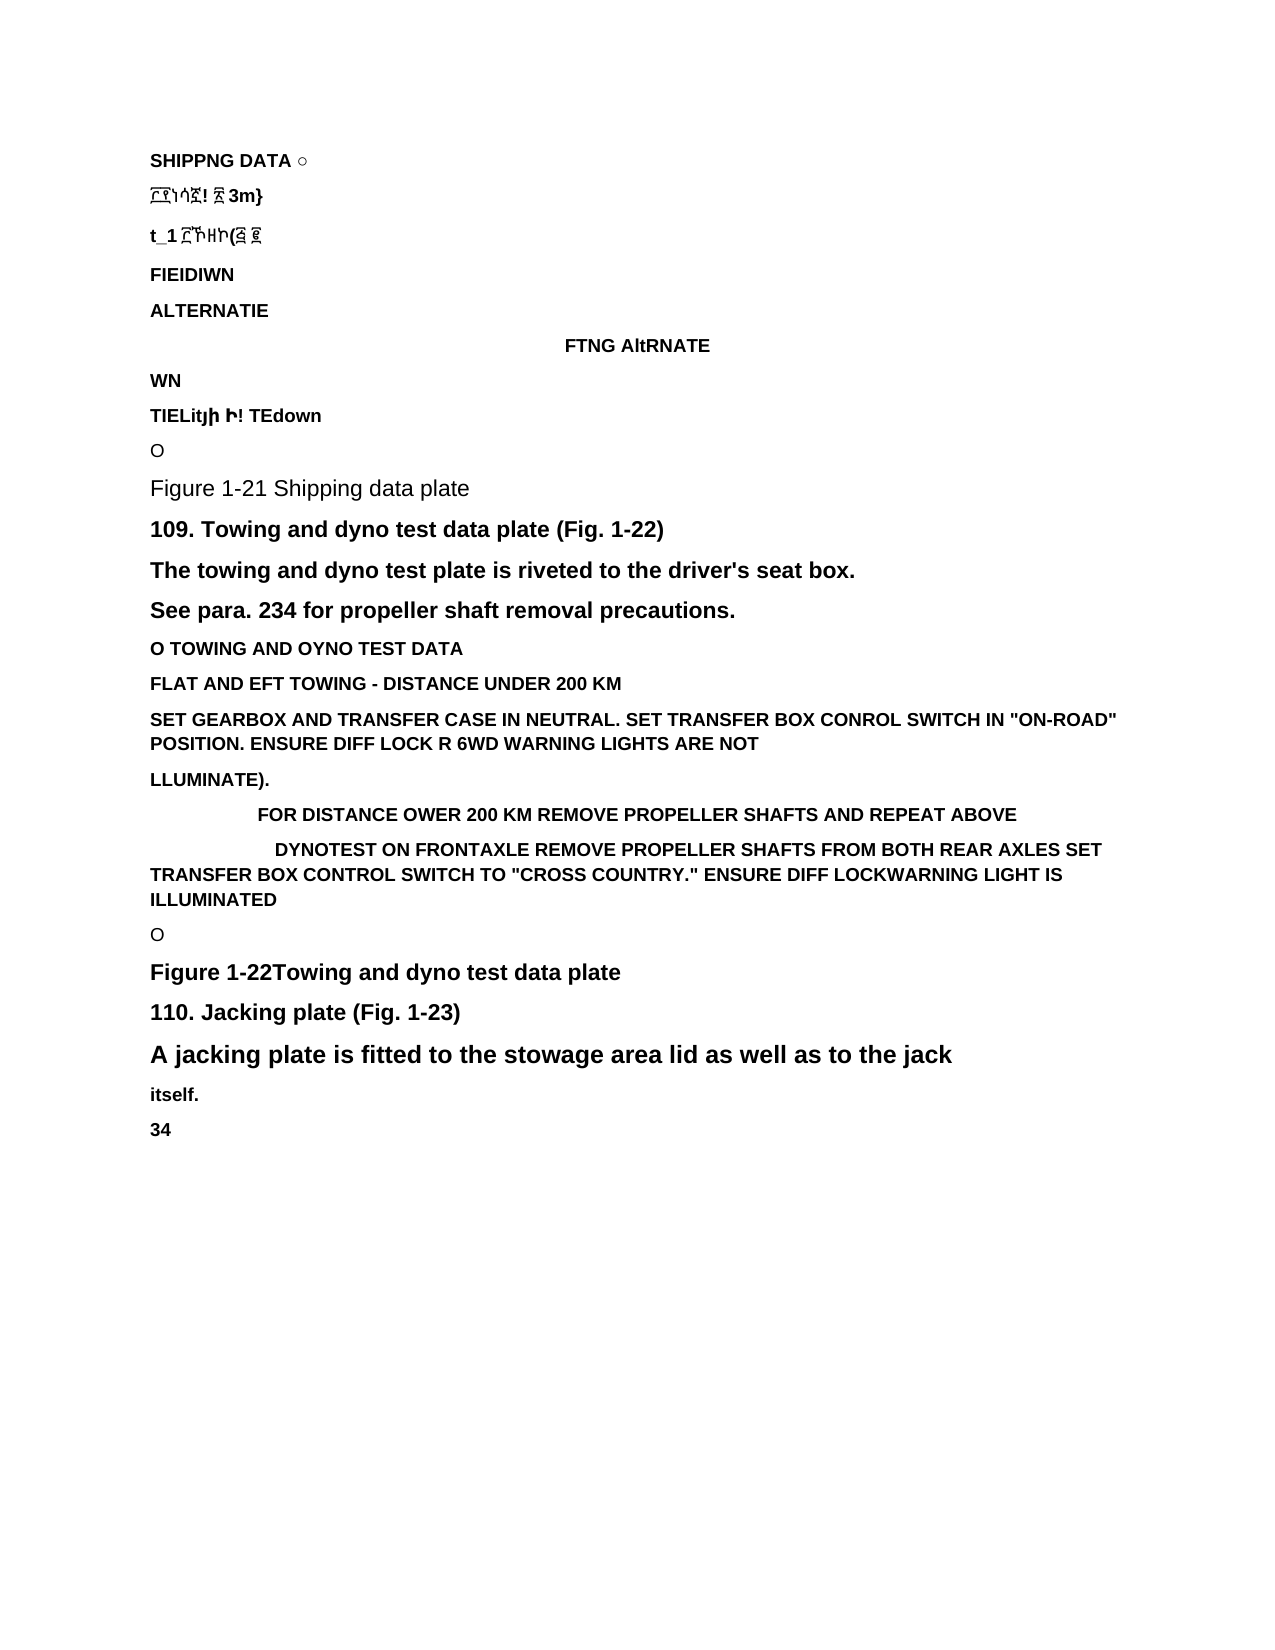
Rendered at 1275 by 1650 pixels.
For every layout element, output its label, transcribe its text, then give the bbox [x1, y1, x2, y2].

text 109. Towing and dyno test data plate (Fig. 1-22) [150, 516, 1125, 542]
text See para. 234 for propeller shaft removal precautions. [150, 597, 1125, 624]
text TIELitյի Ի! TEdown [150, 405, 1125, 427]
text The towing and dyno test plate is riveted to the driver's seat box. [150, 557, 1125, 583]
text ፫፻ነሳኟ! ፳3m} [150, 185, 1125, 211]
text t_1፫ኾዘኮ(፭ ፪ [150, 225, 1125, 250]
text O [150, 440, 1125, 462]
text LLUMINATE). [150, 768, 1125, 790]
text WN [150, 370, 1125, 391]
text FIEIDIWN [150, 264, 1125, 286]
text itself. [150, 1083, 1125, 1105]
text 34 [150, 1119, 1125, 1140]
text O TOWING AND OYNO TEST DATA [150, 638, 1125, 659]
text SET GEARBOX AND TRANSFER CASE IN NEUTRAL. SET TRANSFER BOX CONROL SWITCH IN "ON-ROAD" POSITION. ENSURE DIFF LOCK R 6WD WARNING LIGHTS ARE NOT [150, 708, 1125, 755]
text FTNG AltRNATE [150, 334, 1125, 356]
text Figure 1-22Towing and dyno test data plate [150, 959, 1125, 985]
text DYNOTEST ON FRONTAXLE REMOVE PROPELLER SHAFTS FROM BOTH REAR AXLES SET TRANSFER BOX CONTROL SWITCH TO "CROSS COUNTRY." ENSURE DIFF LOCKWARNING LIGHT IS ILLUMINATED [150, 839, 1125, 910]
text FOR DISTANCE OWER 200 KM REMOVE PROPELLER SHAFTS AND REPEAT ABOVE [150, 803, 1125, 825]
text ALTERNATIE [150, 299, 1125, 321]
text A jacking plate is fitted to the stowage area lid as well as to the jack [150, 1040, 1125, 1069]
text O [150, 923, 1125, 945]
text SHIPPNG DATA ○ [150, 150, 1125, 172]
text FLAT AND EFT TOWING - DISTANCE UNDER 200 KM [150, 673, 1125, 695]
text Figure 1-21 Shipping data plate [150, 475, 1125, 502]
text 110. Jacking plate (Fig. 1-23) [150, 999, 1125, 1026]
